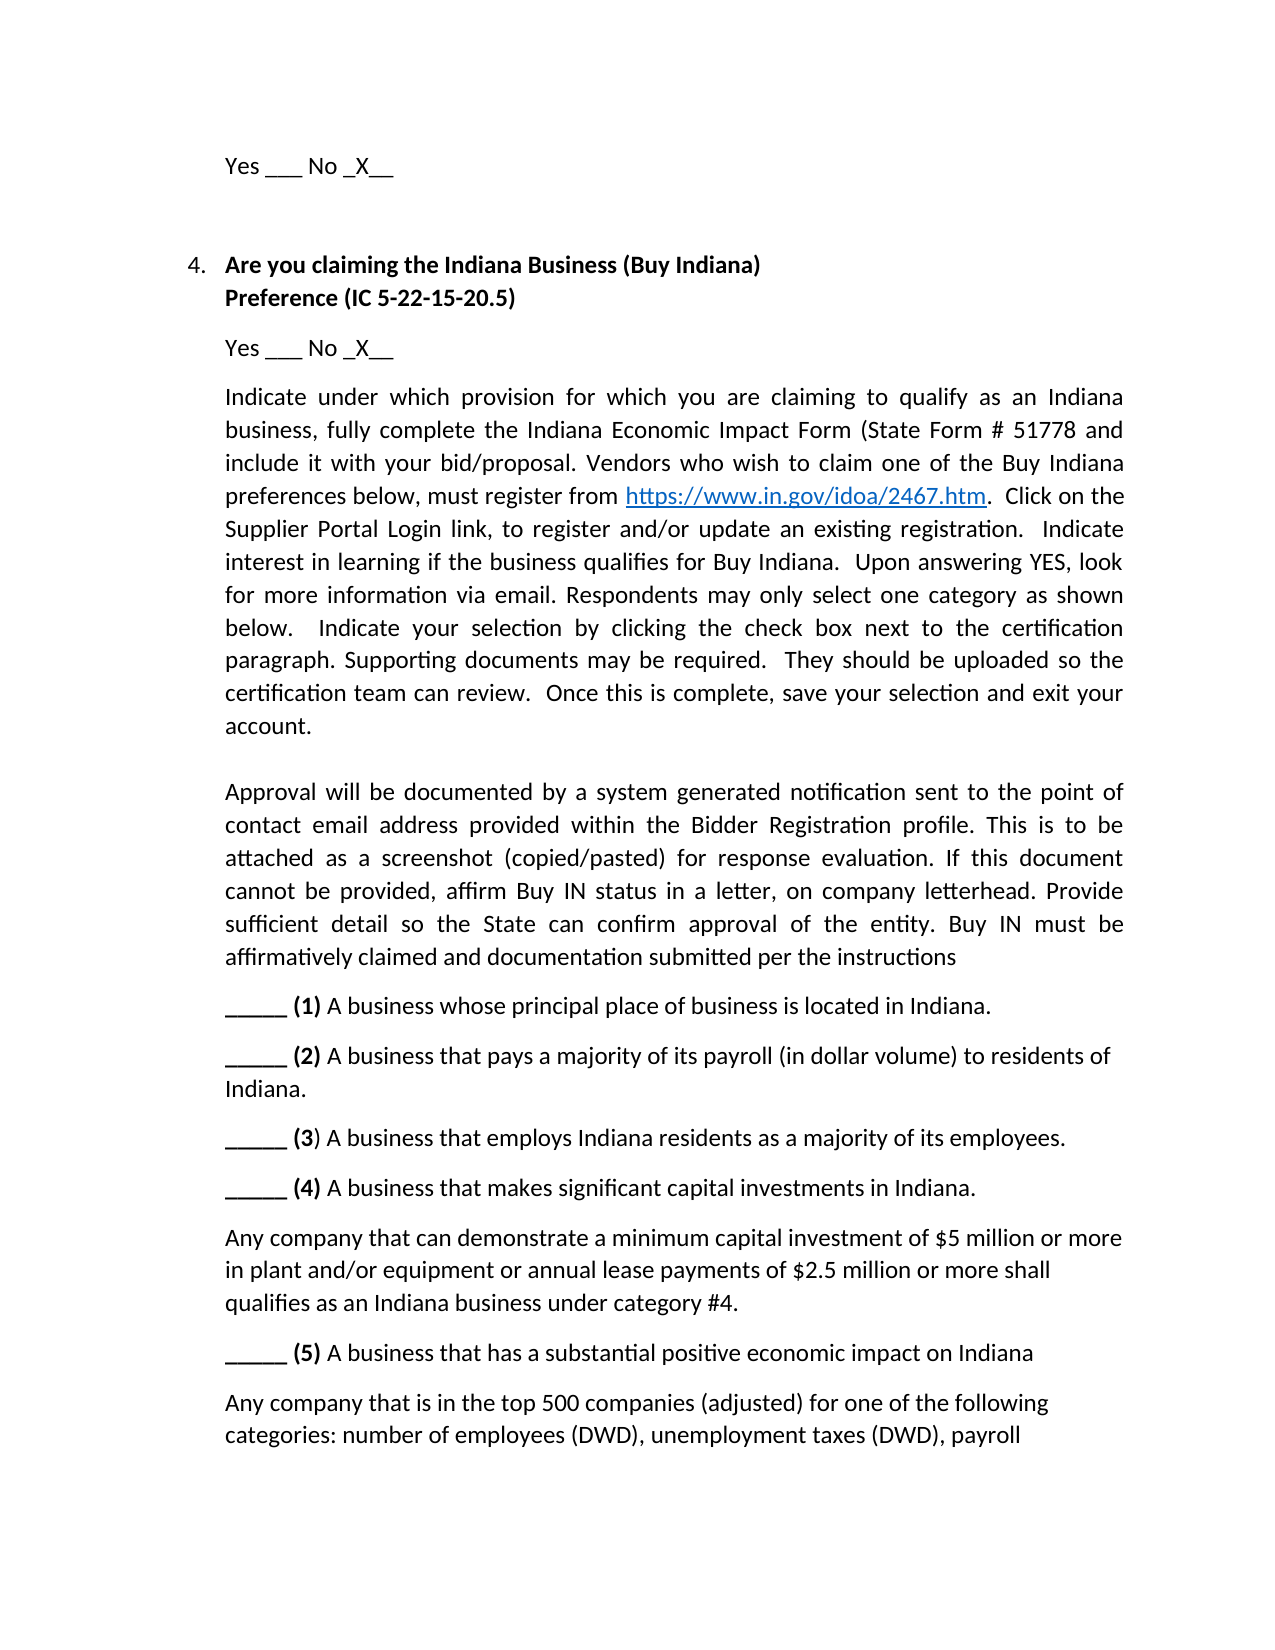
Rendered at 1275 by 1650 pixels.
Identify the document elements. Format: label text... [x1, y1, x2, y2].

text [225, 1387, 1125, 1450]
text _____ (4) A business that makes significant capital investments in Indiana. [150, 1172, 1125, 1203]
text _____ (5) A business that has a substantial positive economic impact on Indiana [150, 1337, 1125, 1368]
list Indicate under which provision for which you are claiming to qualify as an Indiana business, fully complete the Indiana Economic Impact Form (State Form # 51778 and include it with your bid/proposal. Vendors who wish to claim one of the Buy Indiana preferences below, must register from https://www.in.gov/idoa/2467.htm. Click on the Supplier Portal Login link, to register and/or update an existing registration. Indicate interest in learning if the business qualifies for Buy Indiana. Upon answering YES, look for more information via email. Respondents may only select one category as shown below. Indicate your selection by clicking the check box next to the certification paragraph. Supporting documents may be required. They should be uploaded so the certification team can review. Once this is complete, save your selection and exit your account. [225, 381, 1125, 741]
text _____ (2) A business that pays a majority of its payroll (in dollar volume) to residents of Indiana. [225, 1040, 1125, 1103]
list Are you claiming the Indiana Business (Buy Indiana) Preference (IC 5-22-15-20.5) [187, 249, 1125, 313]
text _____ (3) A business that employs Indiana residents as a majority of its employees. [150, 1122, 1125, 1153]
text Any company that can demonstrate a minimum capital investment of $5 million or more in plant and/or equipment or annual lease payments of $2.5 million or more shall qualifies as an Indiana business under category #4. [225, 1222, 1125, 1318]
list Approval will be documented by a system generated notification sent to the point of contact email address provided within the Bidder Registration profile. This is to be attached as a screenshot (copied/pasted) for response evaluation. If this document cannot be provided, affirm Buy IN status in a letter, on company letterhead. Provide sufficient detail so the State can confirm approval of the entity. Buy IN must be affirmatively claimed and documentation submitted per the instructions [225, 776, 1125, 971]
text _____ (1) A business whose principal place of business is located in Indiana. [150, 990, 1125, 1021]
text Yes ___ No _X__ [225, 150, 1125, 181]
text Yes ___ No _X__ [225, 332, 1125, 362]
